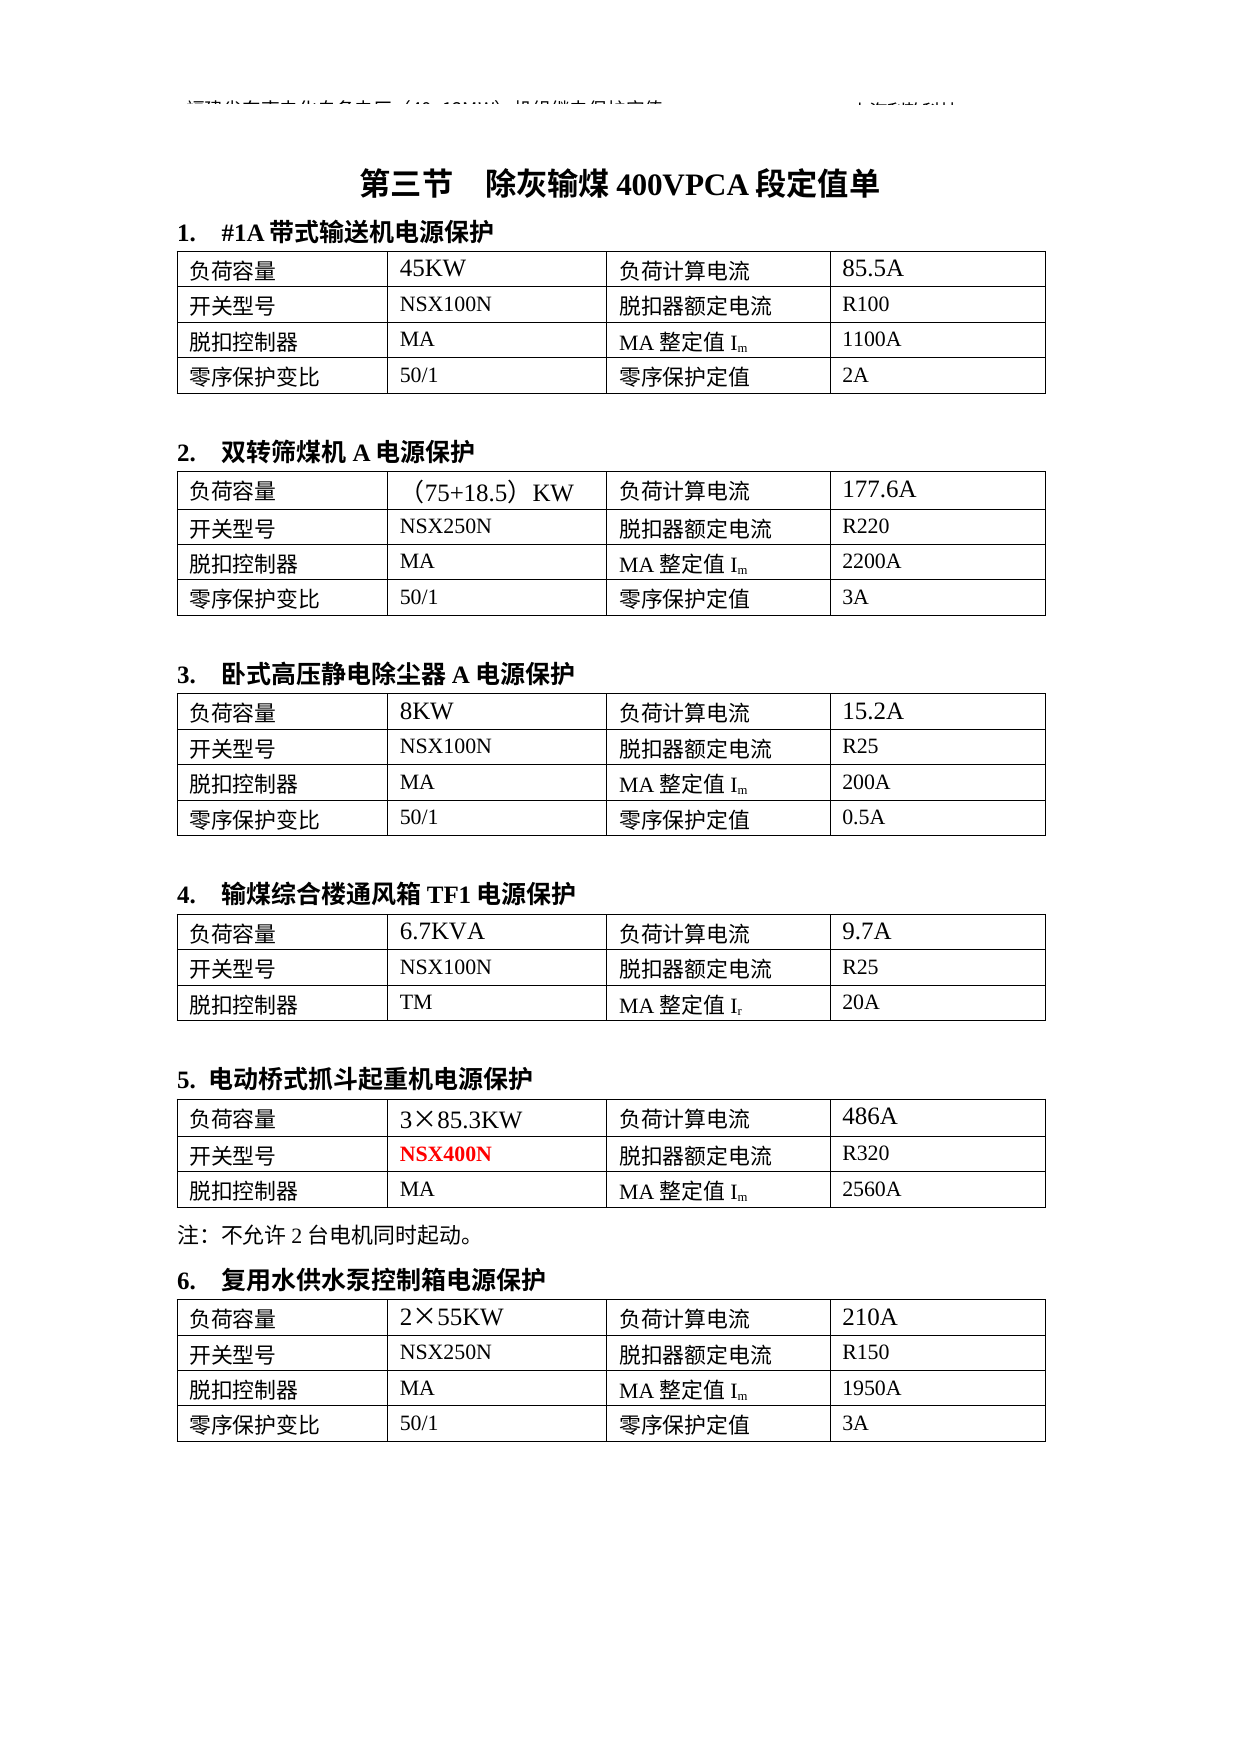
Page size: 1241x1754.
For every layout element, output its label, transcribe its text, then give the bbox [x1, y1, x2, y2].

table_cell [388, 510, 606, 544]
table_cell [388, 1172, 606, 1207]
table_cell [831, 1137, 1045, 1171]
list 复用水供水泵控制箱电源保护 [177, 1261, 1088, 1297]
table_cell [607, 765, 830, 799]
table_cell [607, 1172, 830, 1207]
text 注：不允许 2 台电机同时起动。 [177, 1218, 1088, 1250]
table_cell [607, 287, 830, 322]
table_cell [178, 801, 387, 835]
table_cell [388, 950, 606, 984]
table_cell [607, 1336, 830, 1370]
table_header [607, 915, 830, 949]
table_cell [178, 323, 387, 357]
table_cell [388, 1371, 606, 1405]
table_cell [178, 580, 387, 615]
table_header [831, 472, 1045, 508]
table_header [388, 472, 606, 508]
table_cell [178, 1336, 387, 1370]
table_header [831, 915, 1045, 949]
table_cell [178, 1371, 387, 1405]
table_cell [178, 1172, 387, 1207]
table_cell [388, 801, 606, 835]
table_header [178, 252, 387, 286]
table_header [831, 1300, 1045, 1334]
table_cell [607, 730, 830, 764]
list 双转筛煤机 A电源保护 [177, 433, 1088, 469]
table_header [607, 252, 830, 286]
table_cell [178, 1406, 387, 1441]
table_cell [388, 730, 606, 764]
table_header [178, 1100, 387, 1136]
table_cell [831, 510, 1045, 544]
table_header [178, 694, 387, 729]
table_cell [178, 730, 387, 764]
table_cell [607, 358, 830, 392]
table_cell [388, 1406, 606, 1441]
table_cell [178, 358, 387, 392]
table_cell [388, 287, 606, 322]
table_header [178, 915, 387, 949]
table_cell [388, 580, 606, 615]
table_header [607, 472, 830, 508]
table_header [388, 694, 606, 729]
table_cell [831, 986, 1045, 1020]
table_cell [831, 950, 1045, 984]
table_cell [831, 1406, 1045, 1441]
list 输煤综合楼通风箱 TF1电源保护 [177, 874, 1088, 911]
list #1A带式输送机电源保护 [177, 212, 1088, 248]
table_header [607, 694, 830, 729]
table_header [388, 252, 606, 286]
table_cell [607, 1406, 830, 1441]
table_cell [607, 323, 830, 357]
text 第三节 除灰输煤400VPCA段定值单 [151, 152, 1088, 206]
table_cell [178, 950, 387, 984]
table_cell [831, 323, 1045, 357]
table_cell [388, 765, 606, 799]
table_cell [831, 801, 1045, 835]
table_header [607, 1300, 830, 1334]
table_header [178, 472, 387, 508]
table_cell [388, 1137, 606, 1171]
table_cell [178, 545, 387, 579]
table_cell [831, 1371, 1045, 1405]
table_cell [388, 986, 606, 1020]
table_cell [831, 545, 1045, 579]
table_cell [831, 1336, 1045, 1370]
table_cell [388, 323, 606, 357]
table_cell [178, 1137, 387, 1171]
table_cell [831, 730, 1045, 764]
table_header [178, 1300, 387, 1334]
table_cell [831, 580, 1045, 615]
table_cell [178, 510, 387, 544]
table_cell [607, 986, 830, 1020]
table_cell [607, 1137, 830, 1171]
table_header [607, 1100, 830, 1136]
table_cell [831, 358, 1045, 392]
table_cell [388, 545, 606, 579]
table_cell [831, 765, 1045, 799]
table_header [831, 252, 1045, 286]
list 卧式高压静电除尘器 A电源保护 [177, 654, 1088, 691]
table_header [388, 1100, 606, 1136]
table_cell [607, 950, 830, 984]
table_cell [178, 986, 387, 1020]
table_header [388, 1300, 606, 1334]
list 电动桥式抓斗起重机电源保护 [177, 1059, 1088, 1096]
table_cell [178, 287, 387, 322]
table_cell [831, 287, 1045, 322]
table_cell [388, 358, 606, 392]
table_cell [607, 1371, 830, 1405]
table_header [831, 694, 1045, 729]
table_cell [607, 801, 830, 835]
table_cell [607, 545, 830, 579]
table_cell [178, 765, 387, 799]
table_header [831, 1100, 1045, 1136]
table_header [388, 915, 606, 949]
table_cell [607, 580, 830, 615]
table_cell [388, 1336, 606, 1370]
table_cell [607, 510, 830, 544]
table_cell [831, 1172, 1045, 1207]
